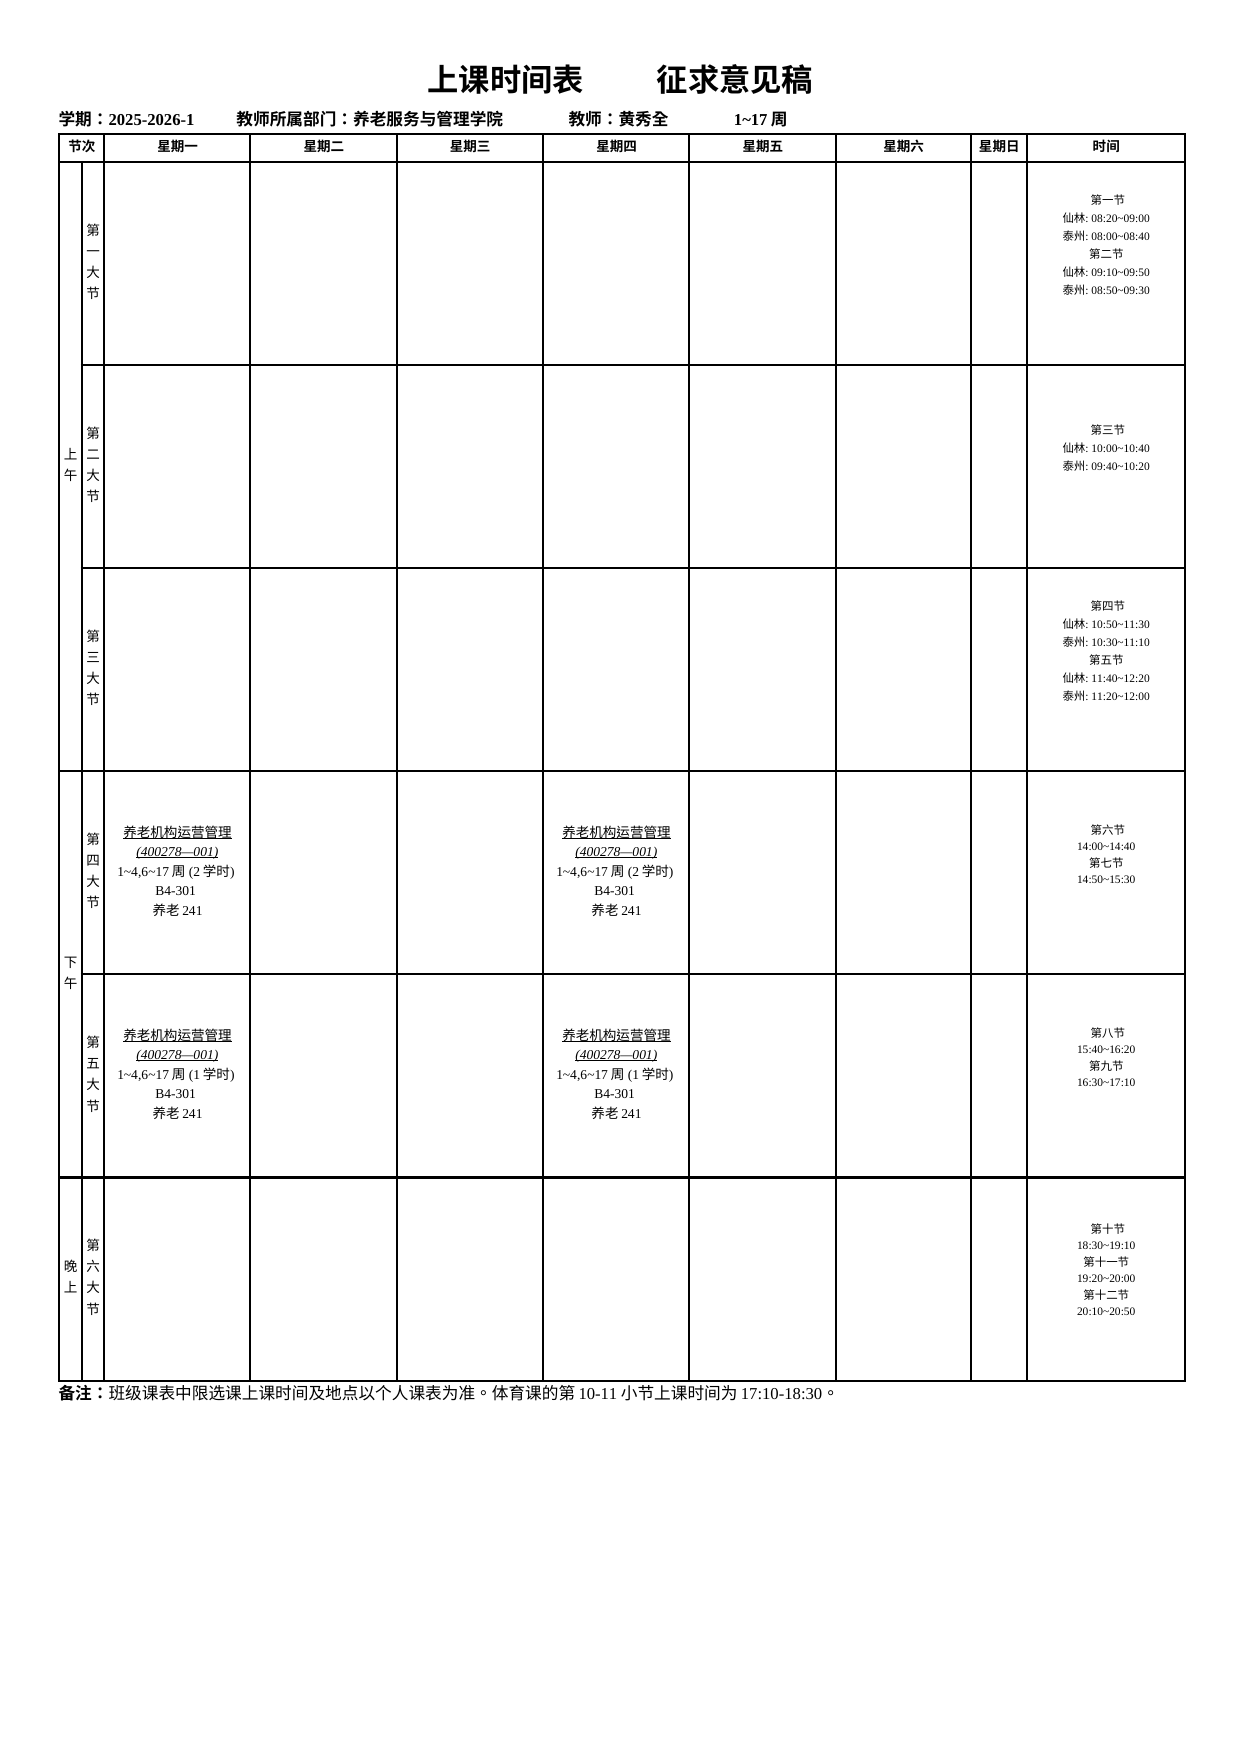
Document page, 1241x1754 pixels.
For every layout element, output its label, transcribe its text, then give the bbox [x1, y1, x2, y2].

table_cell [690, 772, 835, 973]
table_cell [251, 1179, 396, 1379]
table_cell [251, 569, 396, 770]
table_cell [690, 1179, 835, 1379]
table_cell 第一大节 [83, 163, 103, 364]
table_cell [398, 975, 542, 1176]
table_cell 上午 [60, 163, 81, 770]
table_cell 第六节 14:00~14:40 第七节 14:50~15:30 [1028, 772, 1184, 973]
table_cell [837, 1179, 970, 1379]
table_cell 第六大节 [83, 1179, 103, 1379]
table_cell [972, 975, 1026, 1176]
table_cell 第八节 15:40~16:20 第九节 16:30~17:10 [1028, 975, 1184, 1176]
table_cell [837, 366, 970, 567]
table_cell [105, 1179, 249, 1379]
table_cell 第三节 仙林: 10:00~10:40 泰州: 09:40~10:20 [1028, 366, 1184, 567]
table_cell [251, 772, 396, 973]
table_cell 第二大节 [83, 366, 103, 567]
table_cell 第一节 仙林: 08:20~09:00 泰州: 08:00~08:40 第二节 仙林: 09:10~09:50 泰州: 08:50~09:30 [1028, 163, 1184, 364]
table_cell [105, 569, 249, 770]
table_cell 养老机构运营管理 (400278—001) 1~4,6~17周 (1学时) B4-301 养老241 [105, 975, 249, 1176]
table_cell [972, 366, 1026, 567]
table_header 星期一 [105, 135, 249, 161]
table_cell 第十节 18:30~19:10 第十一节 19:20~20:00 第十二节 20:10~20:50 [1028, 1179, 1184, 1379]
table_header 时间 [1028, 135, 1184, 161]
table_cell 第三大节 [83, 569, 103, 770]
table_header 星期五 [690, 135, 835, 161]
table_header 星期四 [544, 135, 688, 161]
table_cell [398, 772, 542, 973]
table_cell 养老机构运营管理 (400278—001) 1~4,6~17周 (1学时) B4-301 养老241 [544, 975, 688, 1176]
table_cell [837, 569, 970, 770]
table_cell 养老机构运营管理 (400278—001) 1~4,6~17周 (2学时) B4-301 养老241 [544, 772, 688, 973]
table_cell [398, 163, 542, 364]
table_cell [398, 366, 542, 567]
table_cell 第四大节 [83, 772, 103, 973]
table_cell [251, 163, 396, 364]
table_cell [398, 569, 542, 770]
table_cell [972, 1179, 1026, 1379]
table_header 星期六 [837, 135, 970, 161]
table_header 星期三 [398, 135, 542, 161]
table_cell [105, 366, 249, 567]
table_cell 晚上 [60, 1179, 81, 1379]
table_cell [690, 975, 835, 1176]
table_cell 第四节 仙林: 10:50~11:30 泰州: 10:30~11:10 第五节 仙林: 11:40~12:20 泰州: 11:20~12:00 [1028, 569, 1184, 770]
table_cell [544, 1179, 688, 1379]
table_cell [398, 1179, 542, 1379]
table_cell [837, 163, 970, 364]
table_cell 养老机构运营管理 (400278—001) 1~4,6~17周 (2学时) B4-301 养老241 [105, 772, 249, 973]
table_cell [544, 366, 688, 567]
table_cell [251, 366, 396, 567]
text 上课时间表 征求意见稿 [58, 58, 1182, 101]
table_cell [837, 975, 970, 1176]
table_cell [972, 163, 1026, 364]
table_cell [690, 569, 835, 770]
table_header 节次 [60, 135, 103, 161]
table_cell [837, 772, 970, 973]
table_cell [105, 163, 249, 364]
table_cell [690, 366, 835, 567]
table_cell [972, 569, 1026, 770]
table_cell [690, 163, 835, 364]
table_cell [251, 975, 396, 1176]
table_cell [972, 772, 1026, 973]
text 学期：2025-2026-1 教师所属部门：养老服务与管理学院 教师：黄秀全 1~17周 [58, 107, 1182, 130]
text 备注：班级课表中限选课上课时间及地点以个人课表为准。体育课的第10-11小节上课时间为17:10-18:30。 [58, 1382, 1182, 1404]
table_cell 下午 [60, 772, 81, 1176]
table_header 星期日 [972, 135, 1026, 161]
table_cell 第五大节 [83, 975, 103, 1176]
table_header 星期二 [251, 135, 396, 161]
table_cell [544, 569, 688, 770]
table_cell [544, 163, 688, 364]
